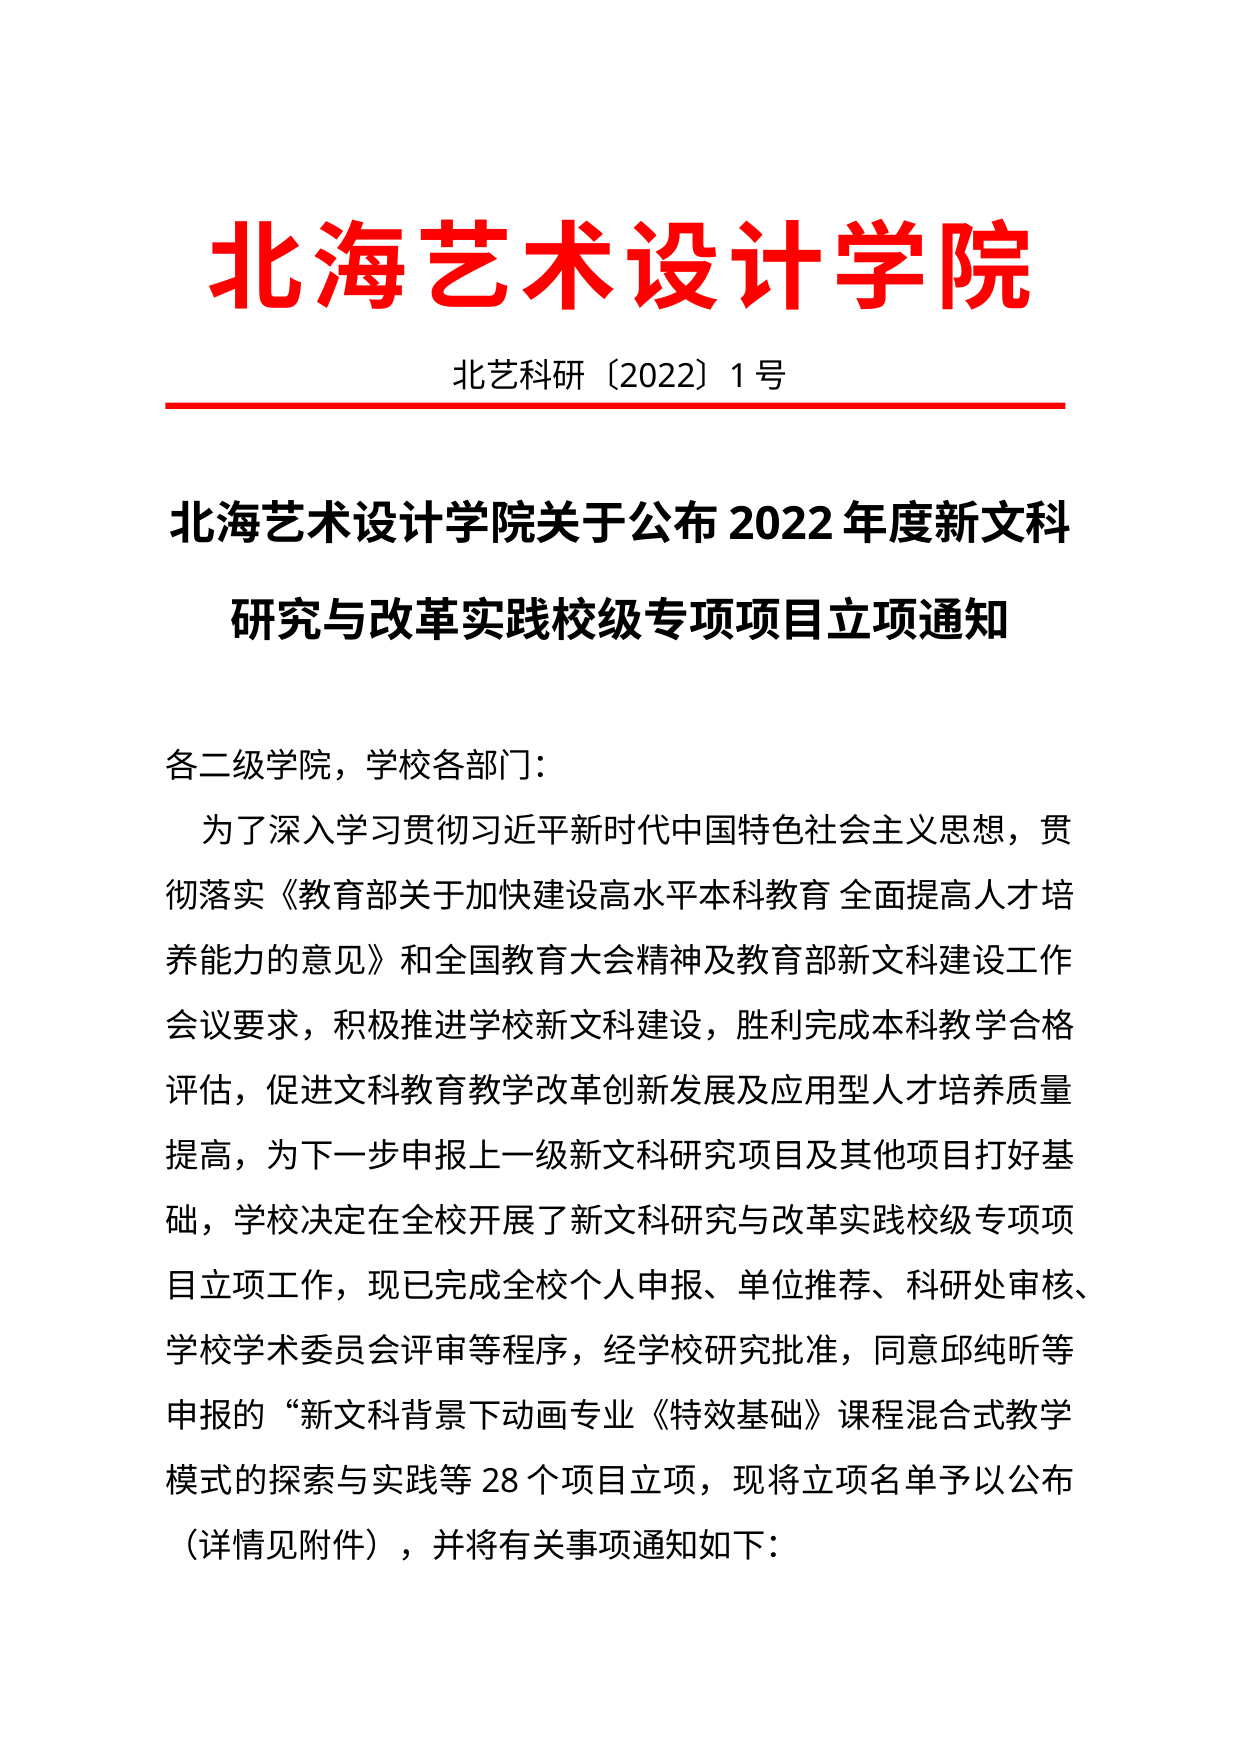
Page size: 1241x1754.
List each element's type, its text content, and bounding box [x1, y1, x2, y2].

text 各二级学院，学校各部门： [165, 731, 1075, 796]
text 为了深入学习贯彻习近平新时代中国特色社会主义思想，贯彻落实《教育部关于加快建设高水平本科教育 全面提高人才培养能力的意见》和全国教育大会精神及教育部新文科建设工作会议要求，积极推进学校新文科建设，胜利完成本科教学合格评估，促进文科教育教学改革创新发展及应用型人才培养质量提高，为下一步申报上一级新文科研究项目及其他项目打好基础，学校决定在全校开展了新文科研究与改革实践校级专项项目立项工作，现已完成全校个人申报、单位推荐、科研处审核、学校学术委员会评审等程序，经学校研究批准，同意邱纯昕等申报的“新文科背景下动画专业《特效基础》课程混合式教学模式的探索与实践等28个项目立项，现将立项名单予以公布（详情见附件），并将有关事项通知如下： [165, 796, 1075, 1576]
text 北艺科研〔2022〕1号 [165, 341, 1075, 406]
text 北海艺术设计学院关于公布2022年度新文科研究与改革实践校级专项项目立项通知 [165, 471, 1075, 666]
text 北海艺术设计学院 [165, 178, 1075, 341]
